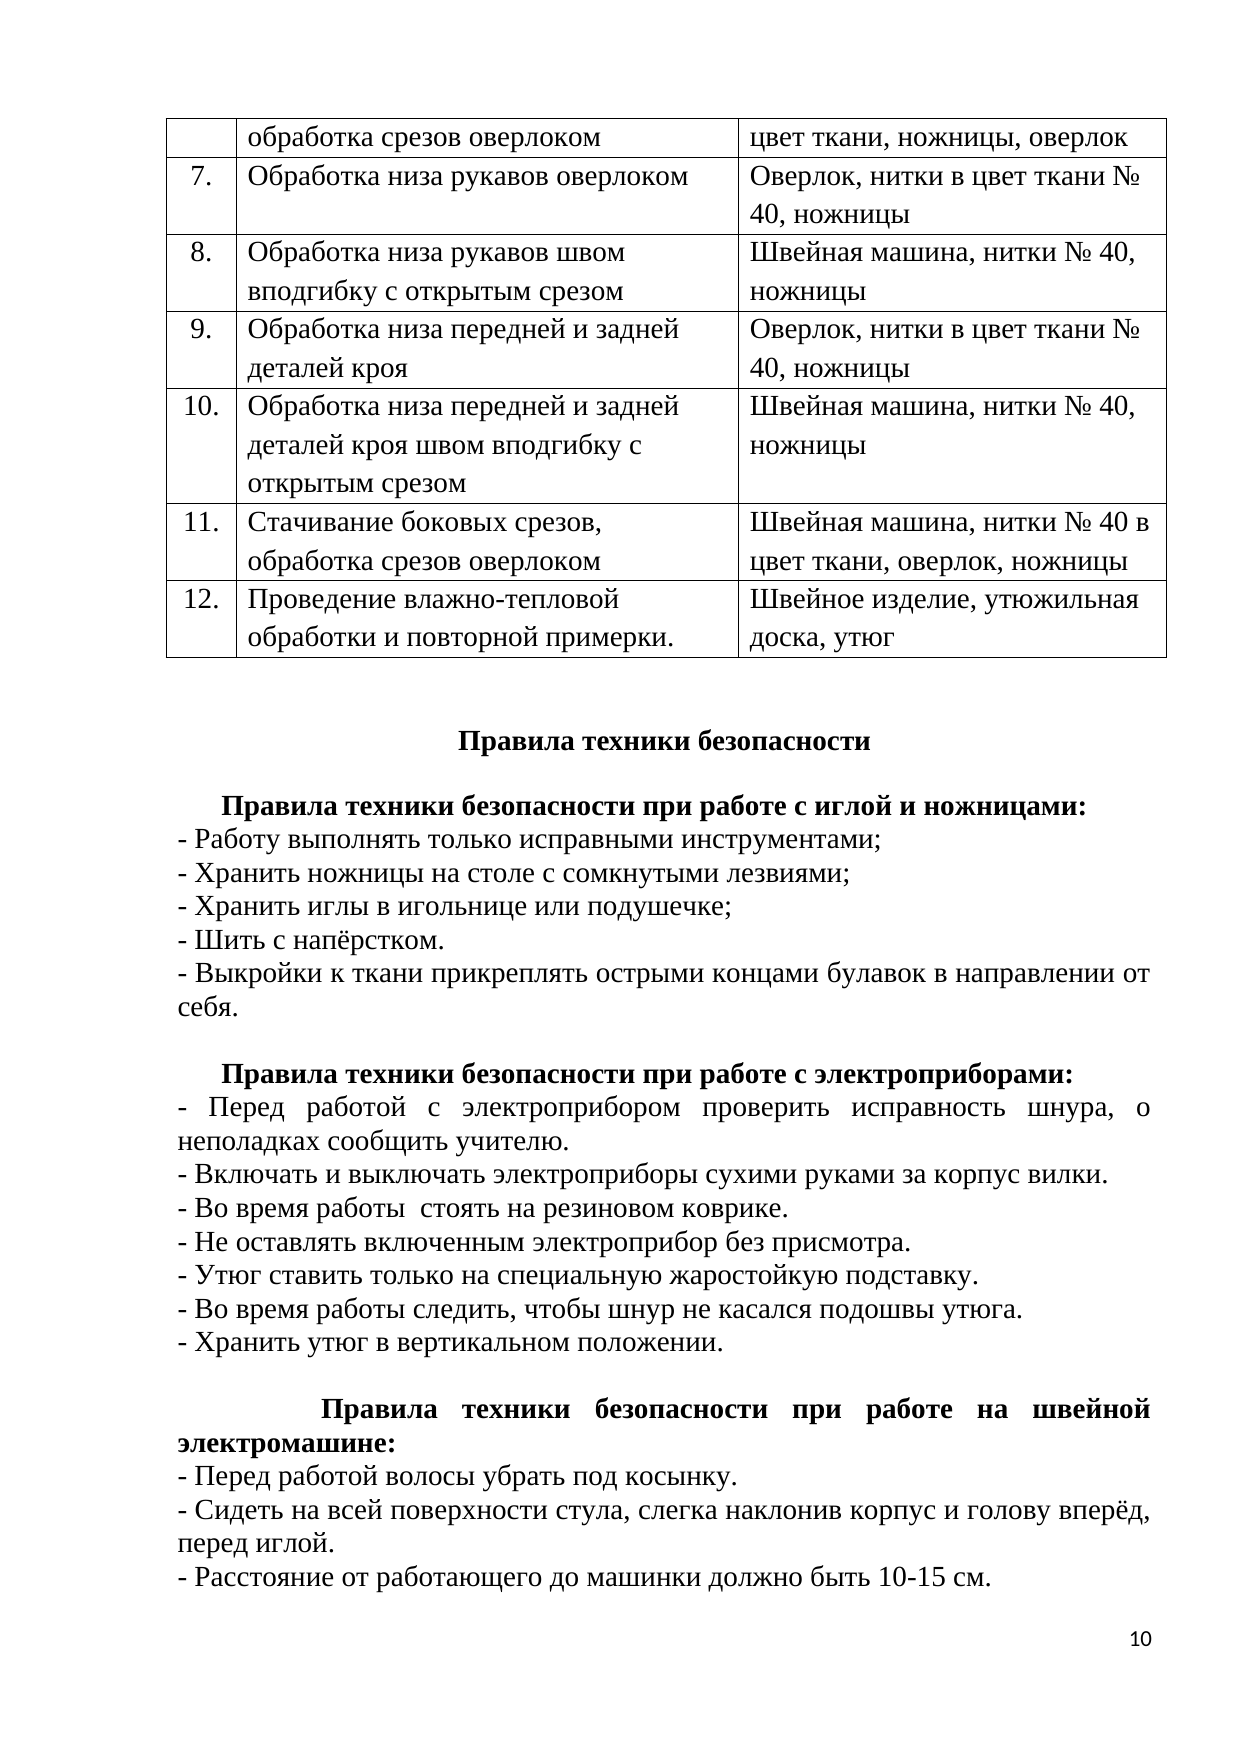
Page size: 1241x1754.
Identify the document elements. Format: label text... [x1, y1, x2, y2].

table_cell 9. [167, 312, 236, 387]
text - Во время работы стоять на резиновом коврике. [177, 1190, 1152, 1224]
text - Расстояние от работающего до машинки должно быть 10-15 см. [177, 1559, 1152, 1593]
text - Хранить ножницы на столе с сомкнутыми лезвиями; [177, 855, 1152, 888]
text Правила техники безопасности при работе с иглой и ножницами: [177, 788, 1152, 821]
table_cell Обработка низа рукавов швом вподгибку с открытым срезом [237, 235, 738, 311]
table_cell Обработка низа передней и задней деталей кроя швом вподгибку с открытым срезом [237, 389, 738, 503]
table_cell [739, 119, 1166, 157]
table_cell Проведение влажно-тепловой обработки и повторной примерки. [237, 581, 738, 657]
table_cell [237, 119, 738, 157]
table_cell 8. [167, 235, 236, 311]
text - Сидеть на всей поверхности стула, слегка наклонив корпус и голову вперёд, перед иглой. [177, 1492, 1152, 1559]
table_cell 11. [167, 504, 236, 580]
text - Во время работы следить, чтобы шнур не касался подошвы утюга. [177, 1291, 1152, 1324]
table_cell Швейная машина, нитки № 40, ножницы [739, 389, 1166, 503]
text - Хранить утюг в вертикальном положении. [177, 1324, 1152, 1358]
table_cell Швейная машина, нитки № 40, ножницы [739, 235, 1166, 311]
text - Шить с напёрстком. [177, 922, 1152, 955]
text - Перед работой волосы убрать под косынку. [177, 1458, 1152, 1492]
text - Работу выполнять только исправными инструментами; [177, 821, 1152, 855]
text Правила техники безопасности при работе с электроприборами: [177, 1056, 1152, 1089]
table_cell Обработка низа передней и задней деталей кроя [237, 312, 738, 387]
text - Утюг ставить только на специальную жаростойкую подставку. [177, 1257, 1152, 1291]
table_cell 7. [167, 158, 236, 233]
table_cell 10. [167, 389, 236, 503]
text - Хранить иглы в игольнице или подушечке; [177, 888, 1152, 922]
table_cell Обработка низа рукавов оверлоком [237, 158, 738, 233]
table_cell Стачивание боковых срезов, обработка срезов оверлоком [237, 504, 738, 580]
table_cell 6. [167, 119, 236, 157]
text Правила техники безопасности [177, 723, 1152, 756]
text - Выкройки к ткани прикреплять острыми концами булавок в направлении от себя. [177, 955, 1152, 1022]
table_cell Швейная машина, нитки № 40 в цвет ткани, оверлок, ножницы [739, 504, 1166, 580]
text - Перед работой с электроприбором проверить исправность шнура, о неполадках сообщить учителю. [177, 1089, 1152, 1157]
table_cell Швейное изделие, утюжильная доска, утюг [739, 581, 1166, 657]
text Правила техники безопасности при работе на швейной электромашине: [177, 1391, 1152, 1458]
text - Включать и выключать электроприборы сухими руками за корпус вилки. [177, 1157, 1152, 1190]
table_cell 12. [167, 581, 236, 657]
text - Не оставлять включенным электроприбор без присмотра. [177, 1224, 1152, 1257]
table_cell Оверлок, нитки в цвет ткани № 40, ножницы [739, 158, 1166, 233]
table_cell Оверлок, нитки в цвет ткани № 40, ножницы [739, 312, 1166, 387]
